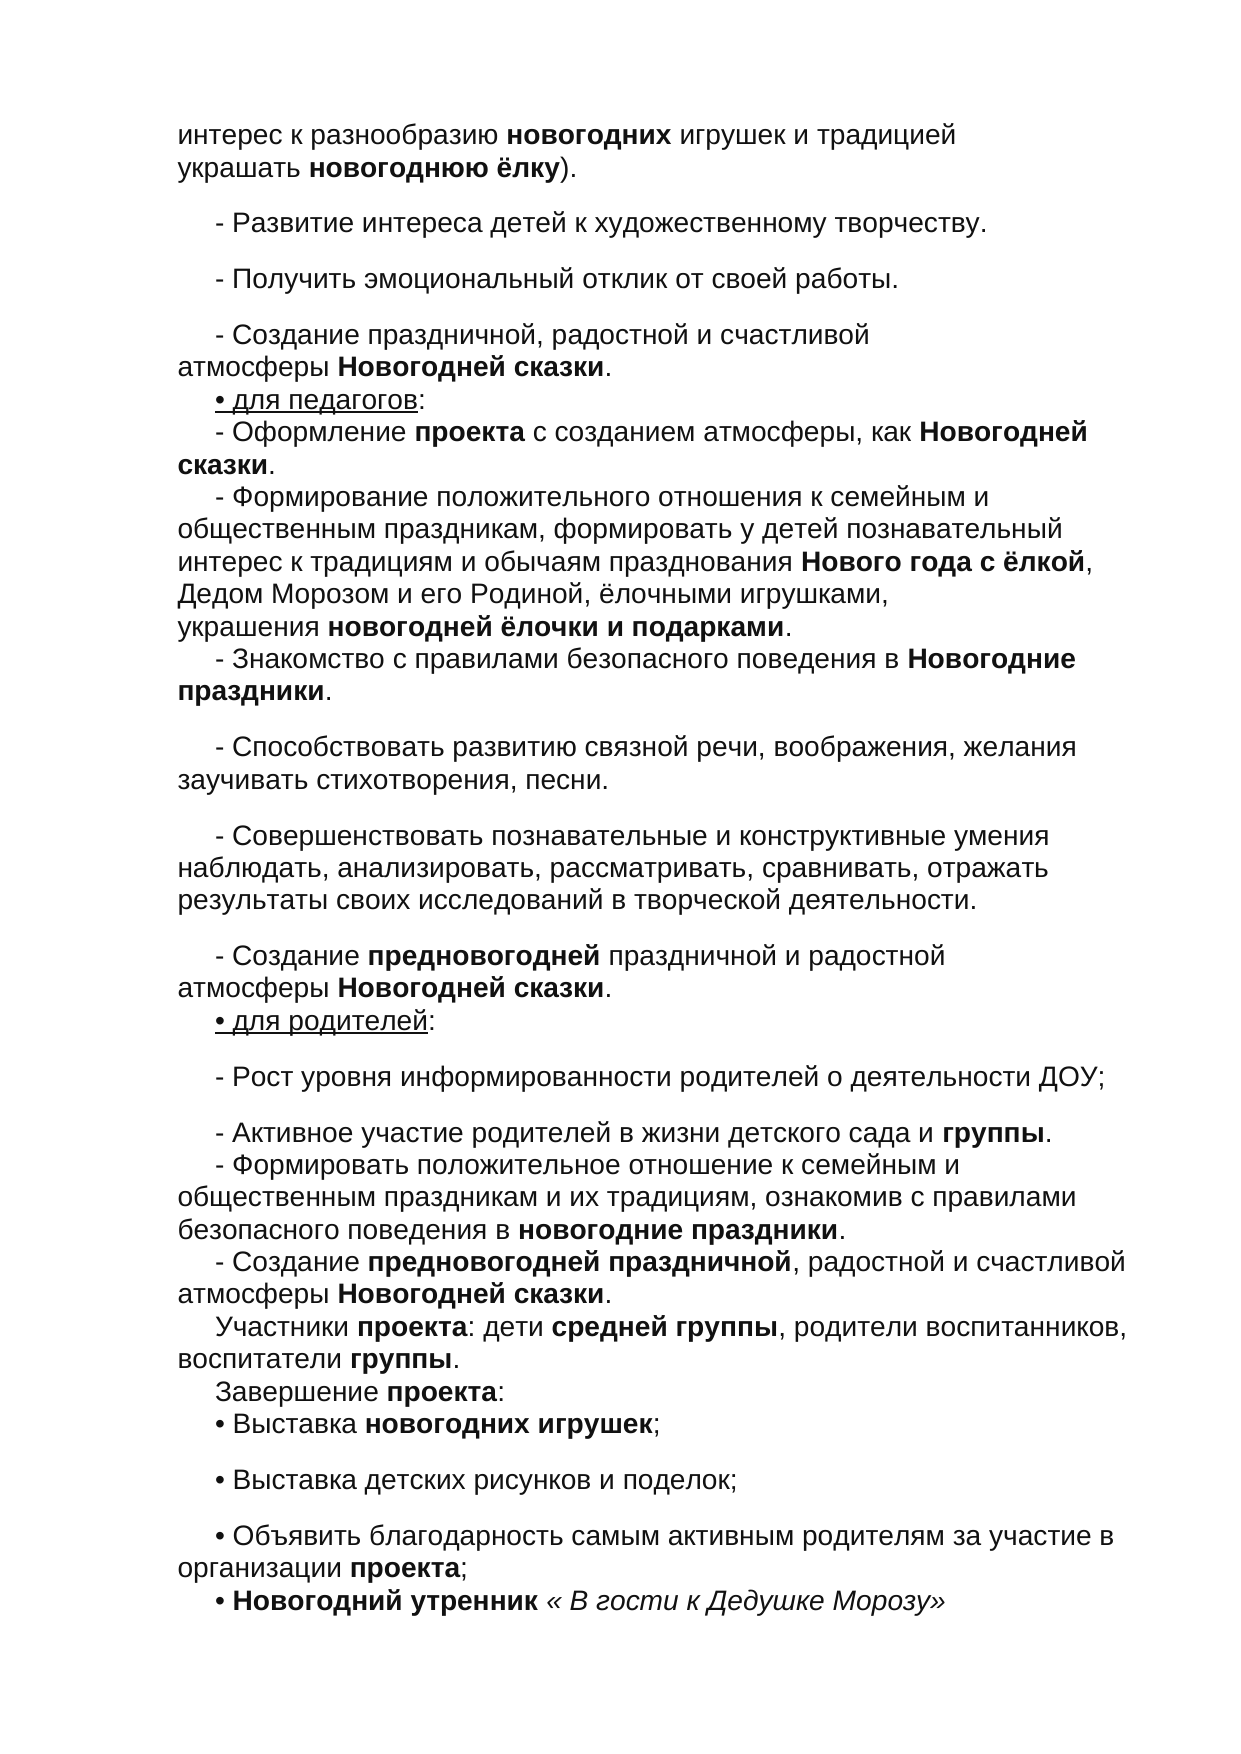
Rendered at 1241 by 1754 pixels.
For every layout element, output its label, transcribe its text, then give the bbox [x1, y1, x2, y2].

text • Новогодний утренник « В гости к Дедушке Морозу» [177, 1583, 1152, 1616]
text • Объявить благодарность самым активным родителям за участие в организации проекта; [177, 1519, 1152, 1583]
text - Формирование положительного отношения к семейным и общественным праздникам, формировать у детей познавательный интерес к традициям и обычаям празднования Нового года с ёлкой, Дедом Морозом и его Родиной, ёлочными игрушками, украшения новогодней ёлочки и подарками. [177, 480, 1152, 642]
text - Создание предновогодней праздничной и радостной атмосферы Новогодней сказки. [177, 939, 1152, 1004]
text Участники проекта: дети средней группы, родители воспитанников, воспитатели группы. [177, 1310, 1152, 1375]
text • Выставка новогодних игрушек; [177, 1407, 1152, 1439]
text - Развитие интереса детей к художественному творчеству. [177, 206, 1152, 239]
text - Активное участие родителей в жизни детского сада и группы. [177, 1116, 1152, 1148]
text - Рост уровня информированности родителей о деятельности ДОУ; [177, 1060, 1152, 1092]
text • для педагогов: [177, 383, 1152, 415]
text • для родителей: [177, 1004, 1152, 1036]
text - Создание праздничной, радостной и счастливой атмосферы Новогодней сказки. [177, 318, 1152, 383]
text - Способствовать развитию связной речи, воображения, желания заучивать стихотворения, песни. [177, 730, 1152, 795]
text - Совершенствовать познавательные и конструктивные умения наблюдать, анализировать, рассматривать, сравнивать, отражать результаты своих исследований в творческой деятельности. [177, 818, 1152, 916]
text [177, 118, 1152, 183]
text Завершение проекта: [177, 1375, 1152, 1407]
text • Выставка детских рисунков и поделок; [177, 1463, 1152, 1495]
text - Знакомство с правилами безопасного поведения в Новогодние праздники. [177, 642, 1152, 707]
text - Получить эмоциональный отклик от своей работы. [177, 262, 1152, 294]
text - Создание предновогодней праздничной, радостной и счастливой атмосферы Новогодней сказки. [177, 1245, 1152, 1310]
text - Формировать положительное отношение к семейным и общественным праздникам и их традициям, ознакомив с правилами безопасного поведения в новогодние праздники. [177, 1148, 1152, 1245]
text - Оформление проекта с созданием атмосферы, как Новогодней сказки. [177, 415, 1152, 480]
